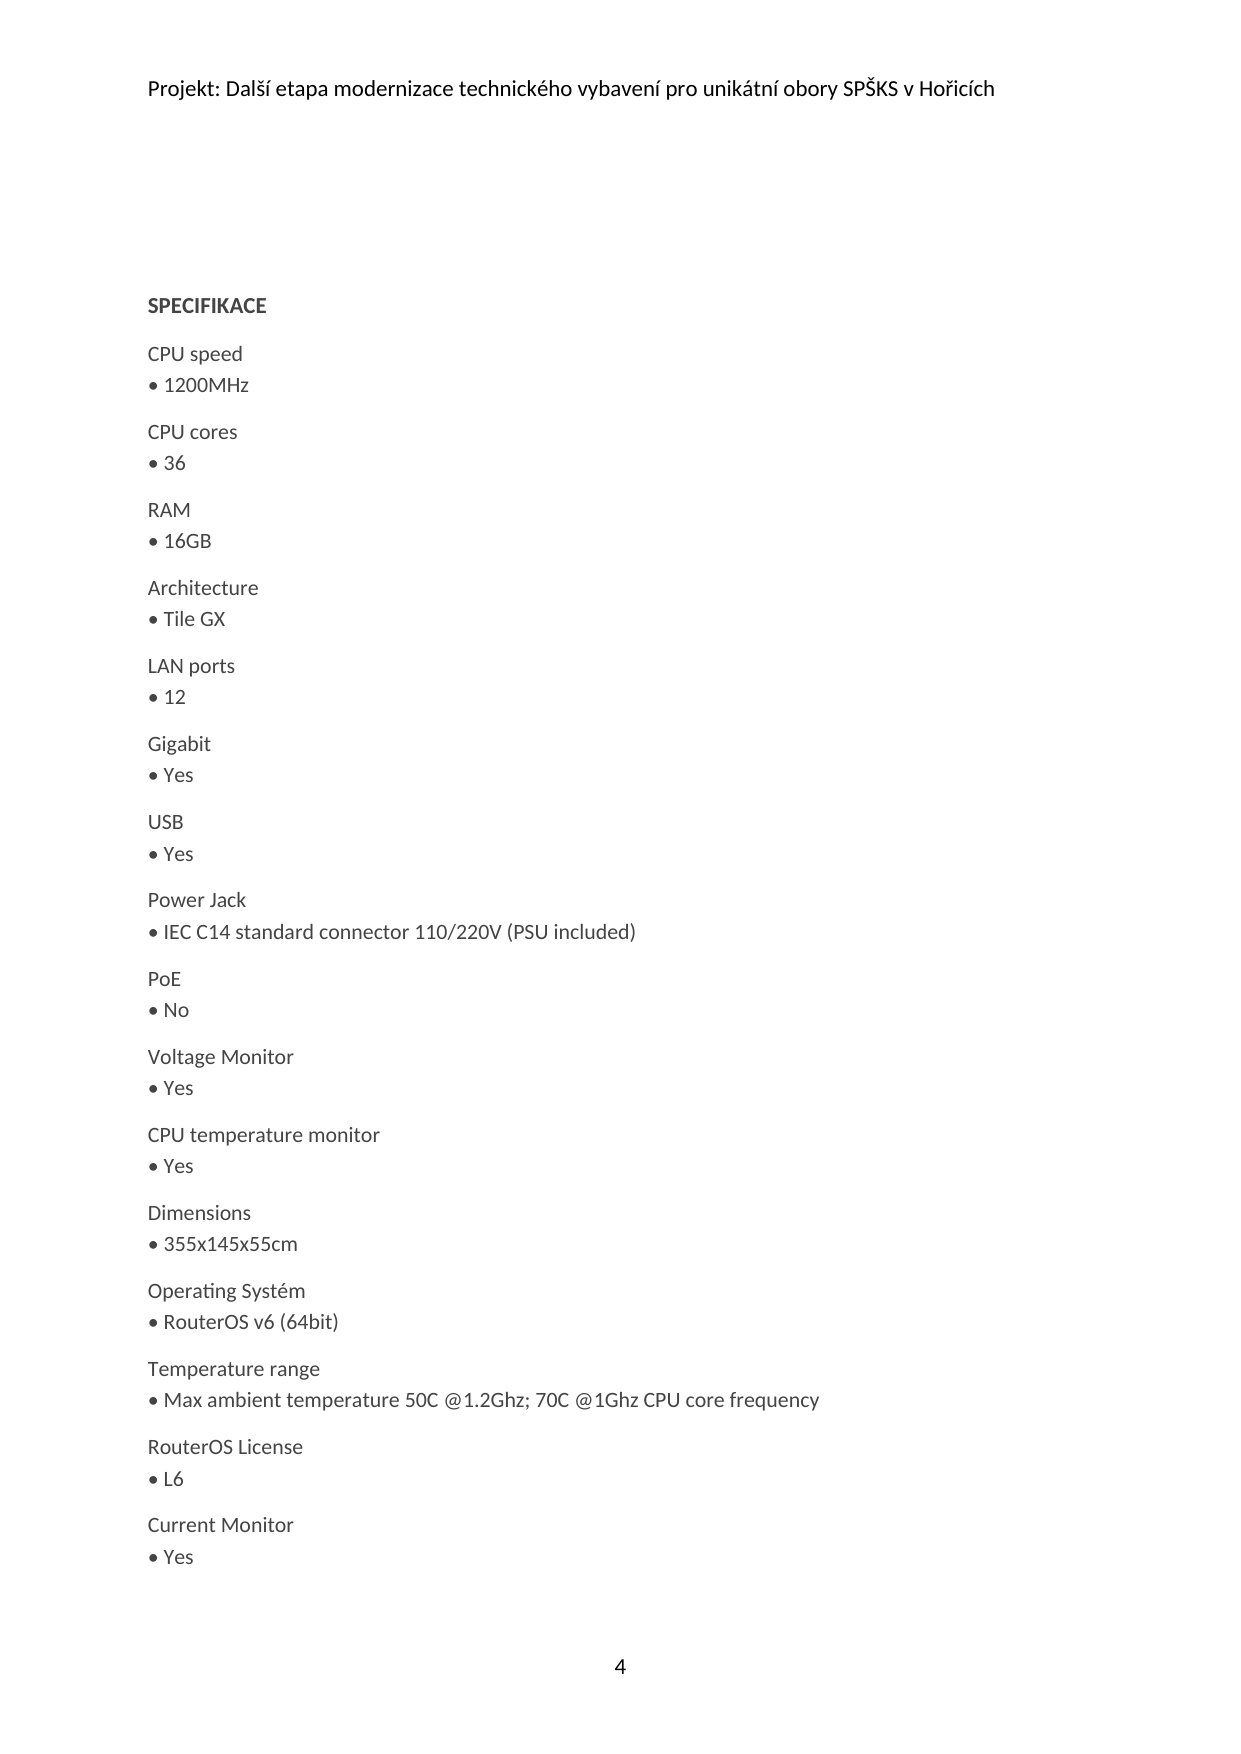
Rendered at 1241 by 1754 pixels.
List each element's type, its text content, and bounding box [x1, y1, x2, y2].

text SPECIFIKACE [148, 288, 1093, 319]
text Power Jack • IEC C14 standard connector 110/220V (PSU included) [148, 882, 1093, 944]
text Temperature range • Max ambient temperature 50C @1.2Ghz; 70C @1Ghz CPU core frequency [148, 1351, 1093, 1413]
text Gigabit • Yes [148, 726, 1093, 788]
text Architecture • Tile GX [148, 569, 1093, 632]
text Voltage Monitor • Yes [148, 1038, 1093, 1101]
text RouterOS License • L6 [148, 1429, 1093, 1491]
text CPU speed • 1200MHz [148, 335, 1093, 398]
text CPU cores • 36 [148, 413, 1093, 476]
text PoE • No [148, 960, 1093, 1023]
text Current Monitor • Yes [148, 1507, 1093, 1569]
text LAN ports • 12 [148, 648, 1093, 710]
text Operating Systém • RouterOS v6 (64bit) [148, 1273, 1093, 1335]
text Dimensions • 355x145x55cm [148, 1194, 1093, 1257]
text CPU temperature monitor • Yes [148, 1116, 1093, 1179]
text RAM • 16GB [148, 491, 1093, 554]
text USB • Yes [148, 804, 1093, 866]
